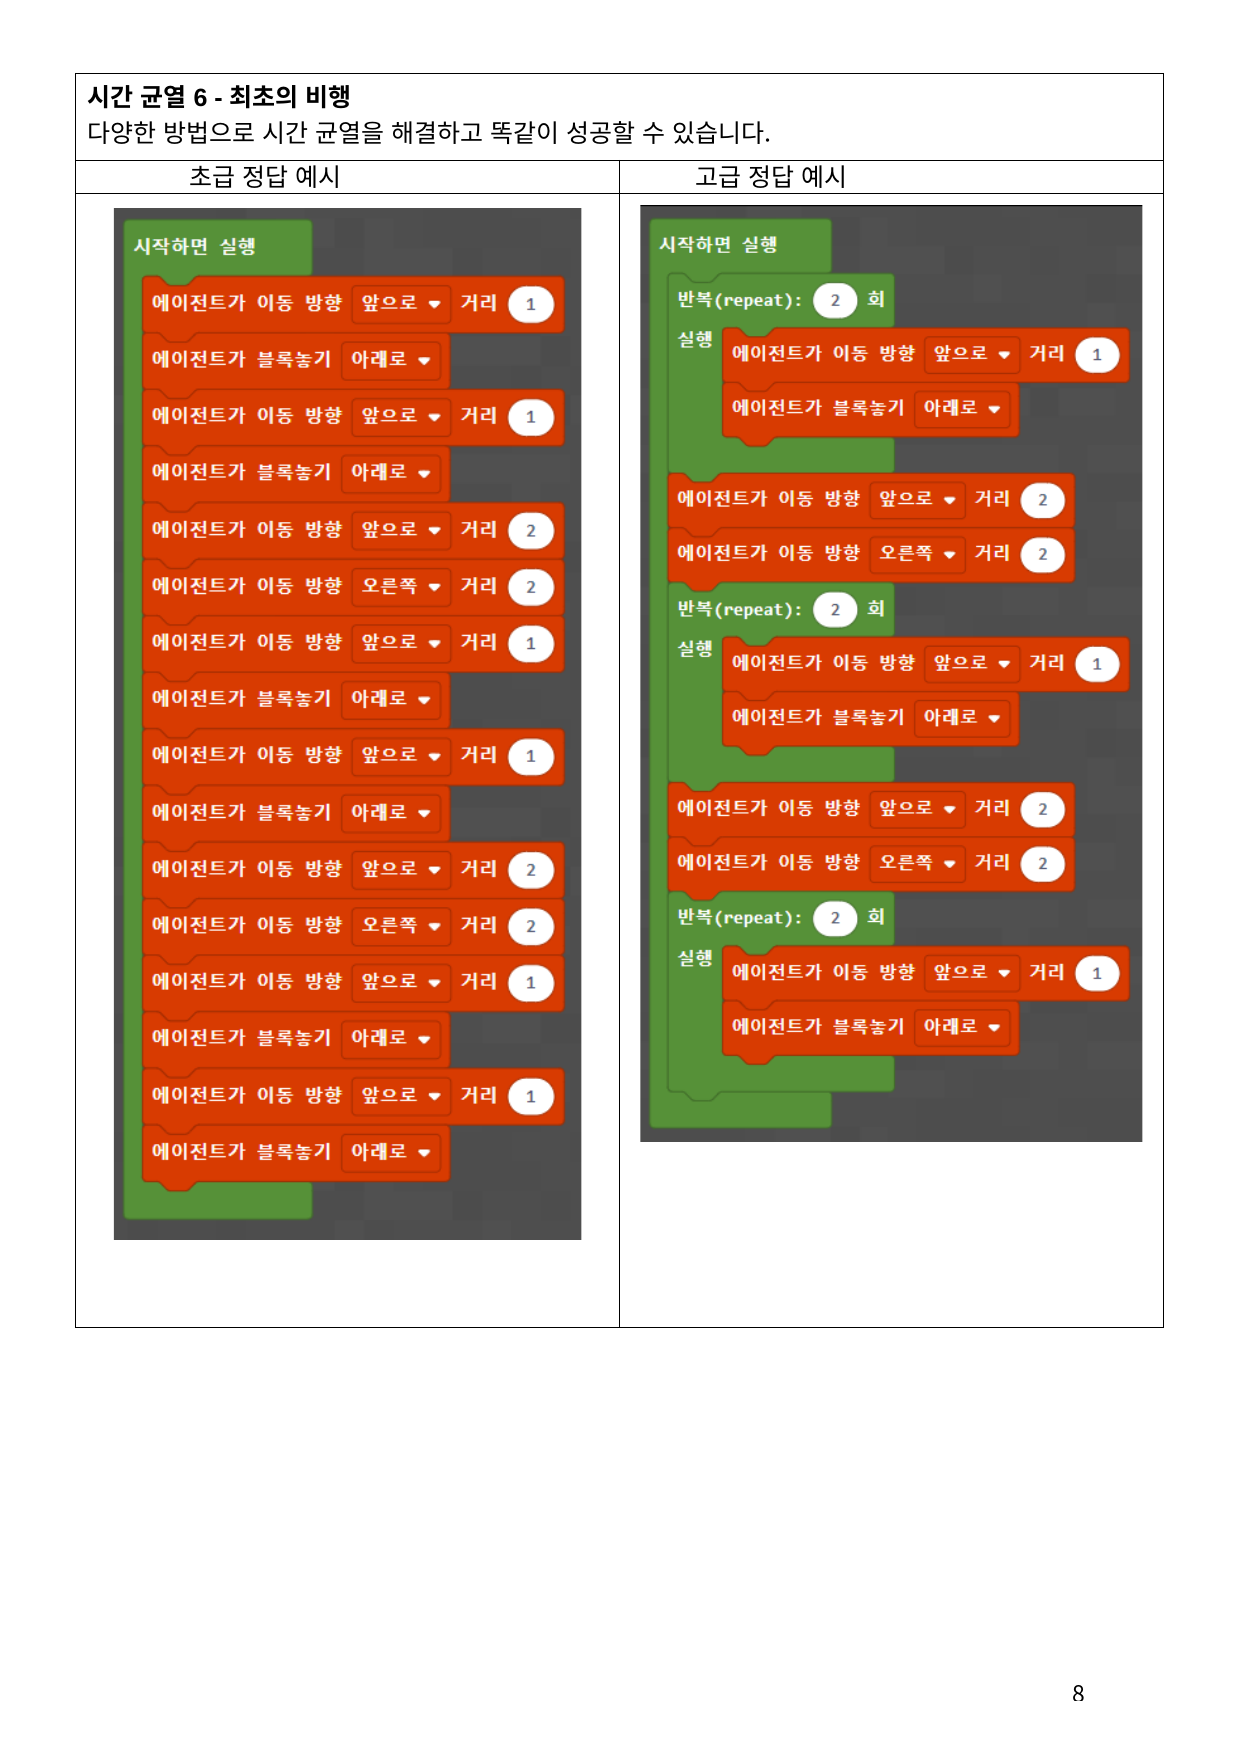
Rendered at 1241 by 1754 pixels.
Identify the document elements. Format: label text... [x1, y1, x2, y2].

table_cell [76, 194, 619, 1296]
picture [640, 205, 1143, 1142]
table_cell 초급 정답 예시 [76, 161, 619, 193]
picture [112, 208, 581, 1237]
table_cell 고급 정답 예시 [620, 161, 1163, 193]
table_cell [620, 194, 1163, 1296]
table_header 시간 균열 6 - 최초의 비행 다양한 방법으로 시간 균열을 해결하고 똑같이 성공할 수 있습니다. [76, 74, 1163, 160]
